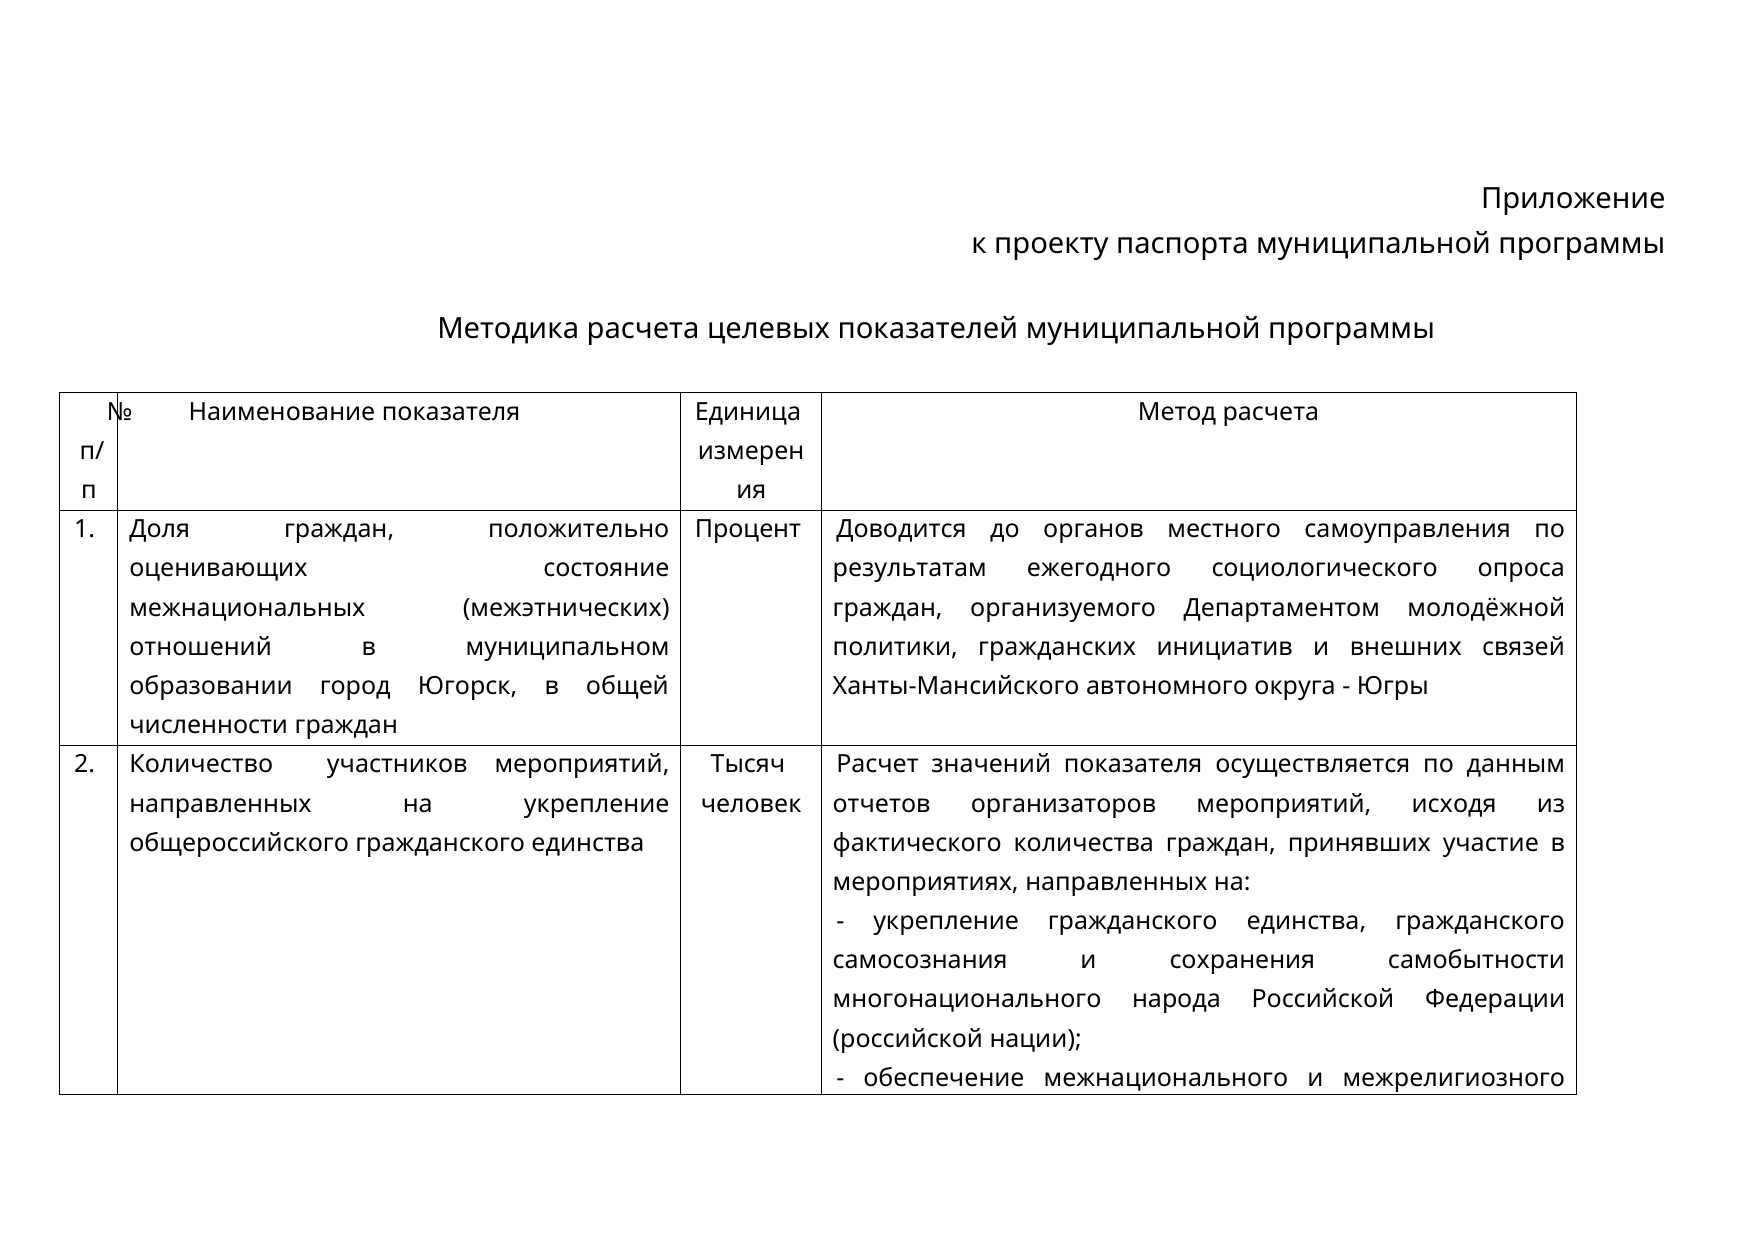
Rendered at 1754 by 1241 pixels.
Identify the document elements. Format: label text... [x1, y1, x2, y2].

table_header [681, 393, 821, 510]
text к проекту паспорта муниципальной программы [148, 222, 1665, 262]
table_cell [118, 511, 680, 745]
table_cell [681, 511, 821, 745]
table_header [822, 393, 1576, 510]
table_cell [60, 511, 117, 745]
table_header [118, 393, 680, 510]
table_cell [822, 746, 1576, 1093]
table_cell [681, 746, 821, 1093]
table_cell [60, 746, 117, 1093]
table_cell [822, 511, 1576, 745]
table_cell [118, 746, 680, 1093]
text Приложение [148, 177, 1665, 217]
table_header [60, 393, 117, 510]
text Методика расчета целевых показателей муниципальной программы [148, 307, 1665, 347]
